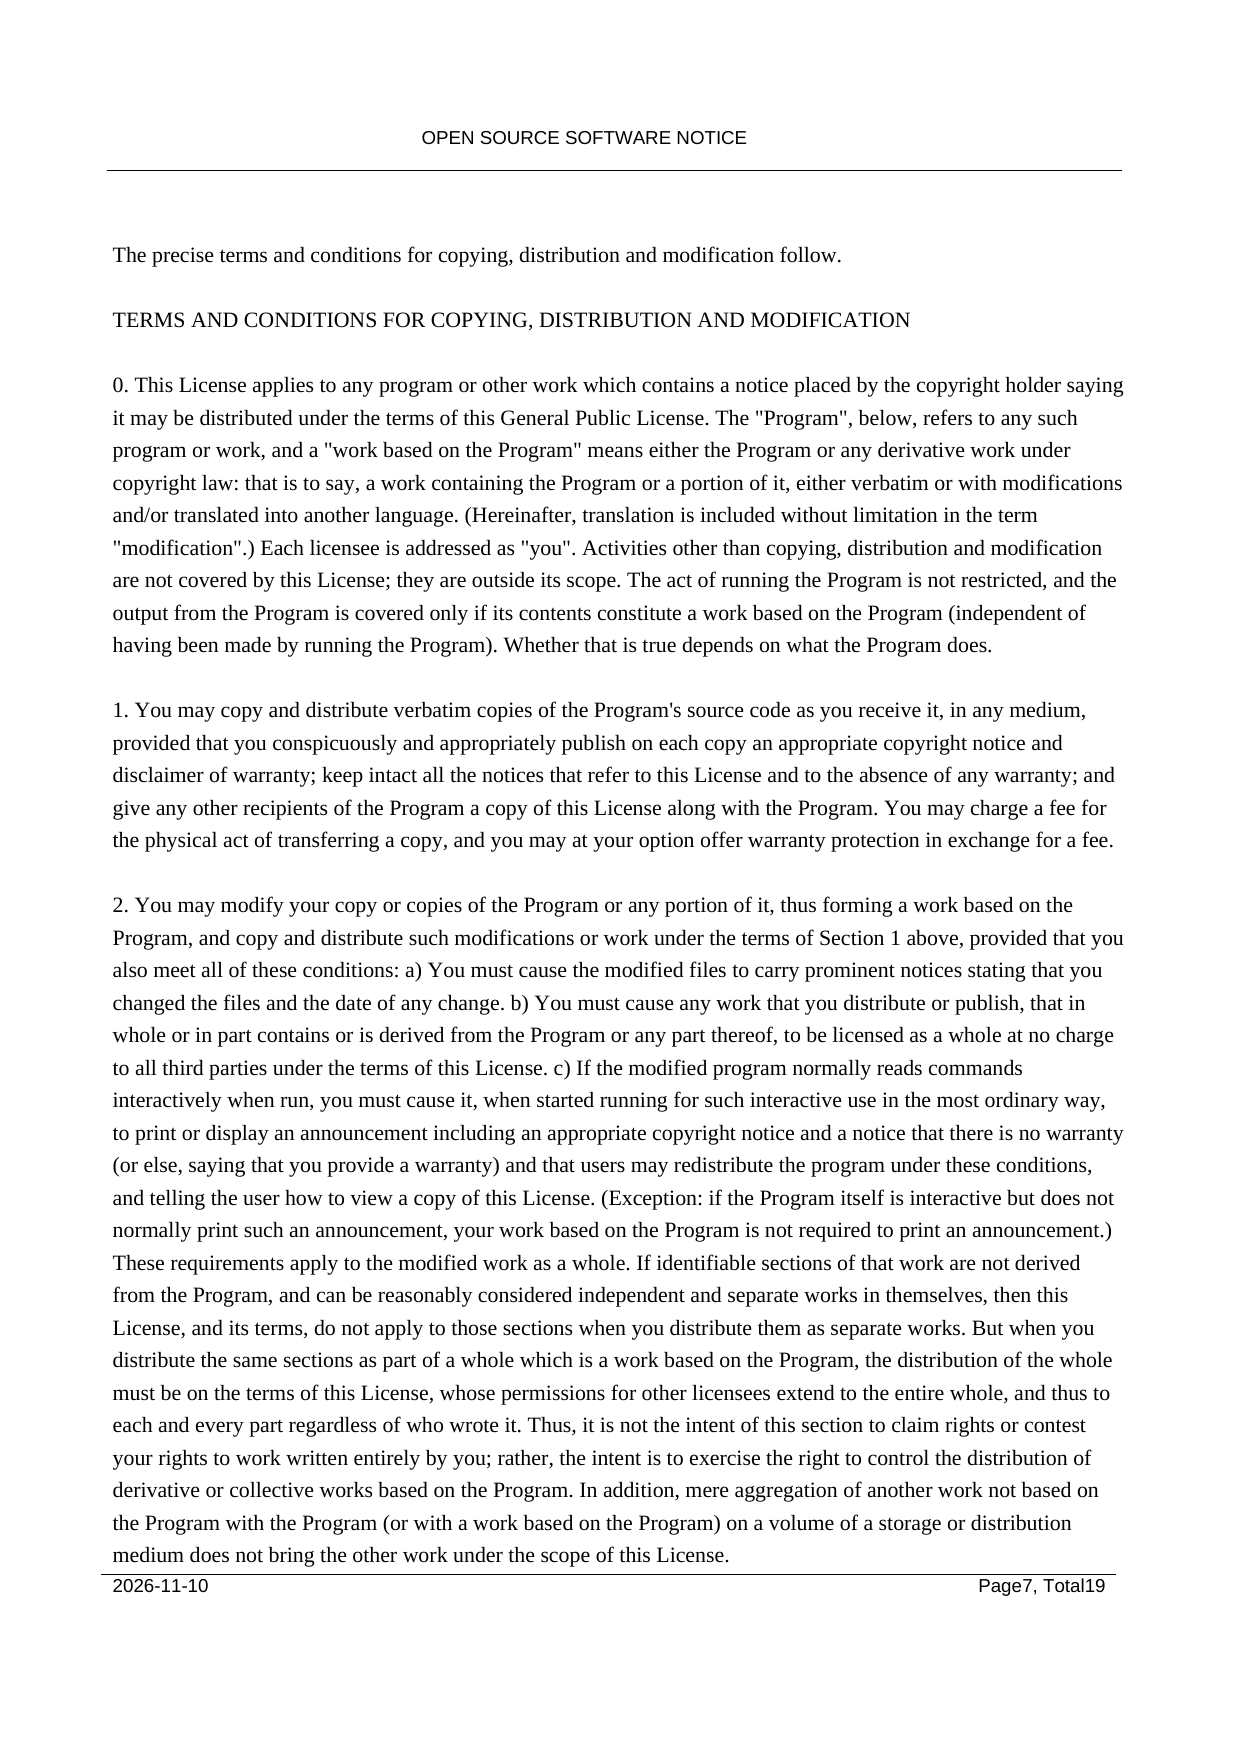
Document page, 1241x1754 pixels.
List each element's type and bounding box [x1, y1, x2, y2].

text [112, 206, 1128, 1571]
